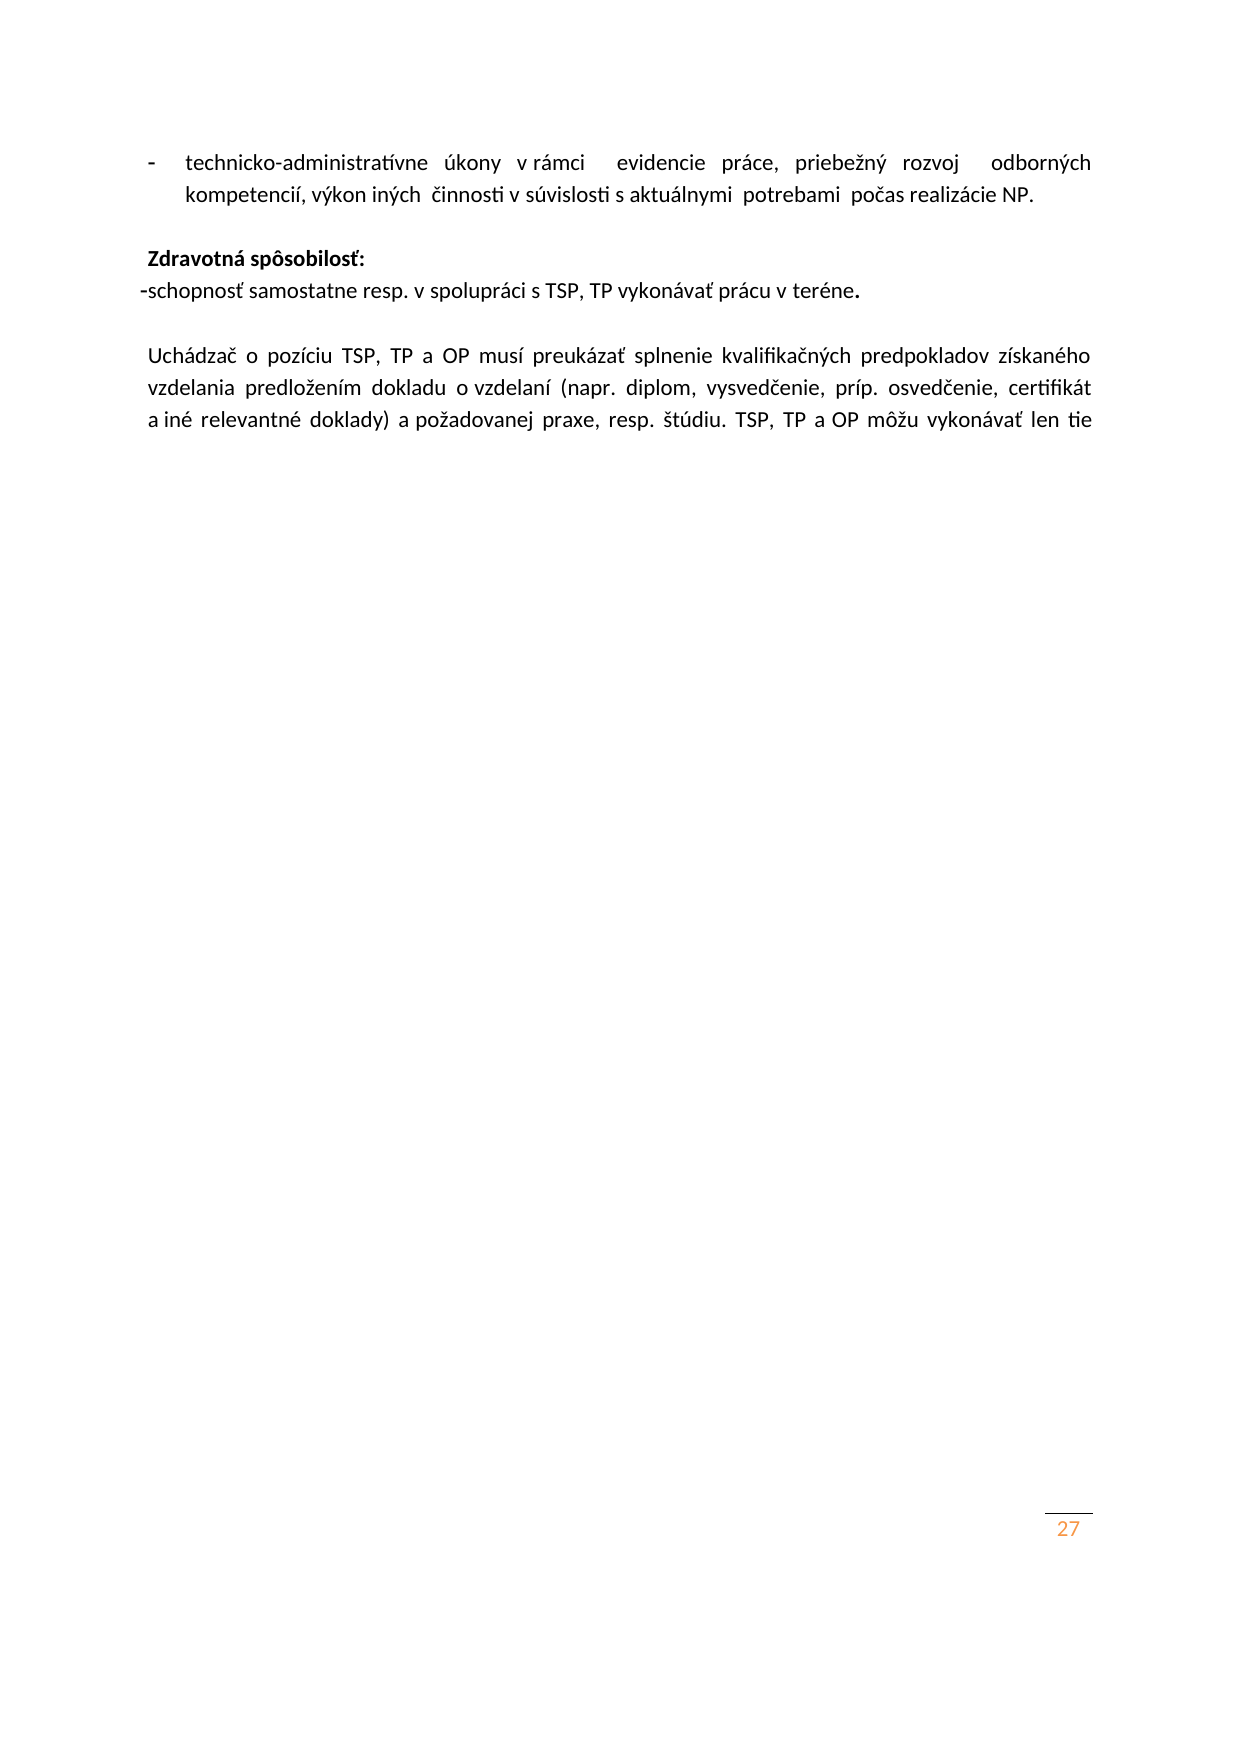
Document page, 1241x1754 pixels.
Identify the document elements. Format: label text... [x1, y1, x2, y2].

text Uchádzač o pozíciu TSP, TP a OP musí preukázať splnenie kvalifikačných predpokladov získaného vzdelania predložením dokladu o vzdelaní (napr. diplom, vysvedčenie, príp. osvedčenie, certifikát a iné relevantné doklady) a požadovanej praxe, resp. štúdiu. TSP, TP a OP môžu vykonávať len tie činnosti, na výkon ktorých majú dosiahnutý zodpovedajúci stupeň vzdelania vyžadovaný príslušnými právnymi normami. [148, 341, 1093, 433]
text Zdravotná spôsobilosť: [148, 244, 1093, 272]
list technicko-administratívne úkony v rámci evidencie práce, priebežný rozvoj odborných kompetencií, výkon iných činnosti v súvislosti s aktuálnymi potrebami počas realizácie NP. [148, 148, 1093, 208]
list schopnosť samostatne resp. v spolupráci s TSP, TP vykonávať prácu v teréne. [140, 276, 1093, 304]
